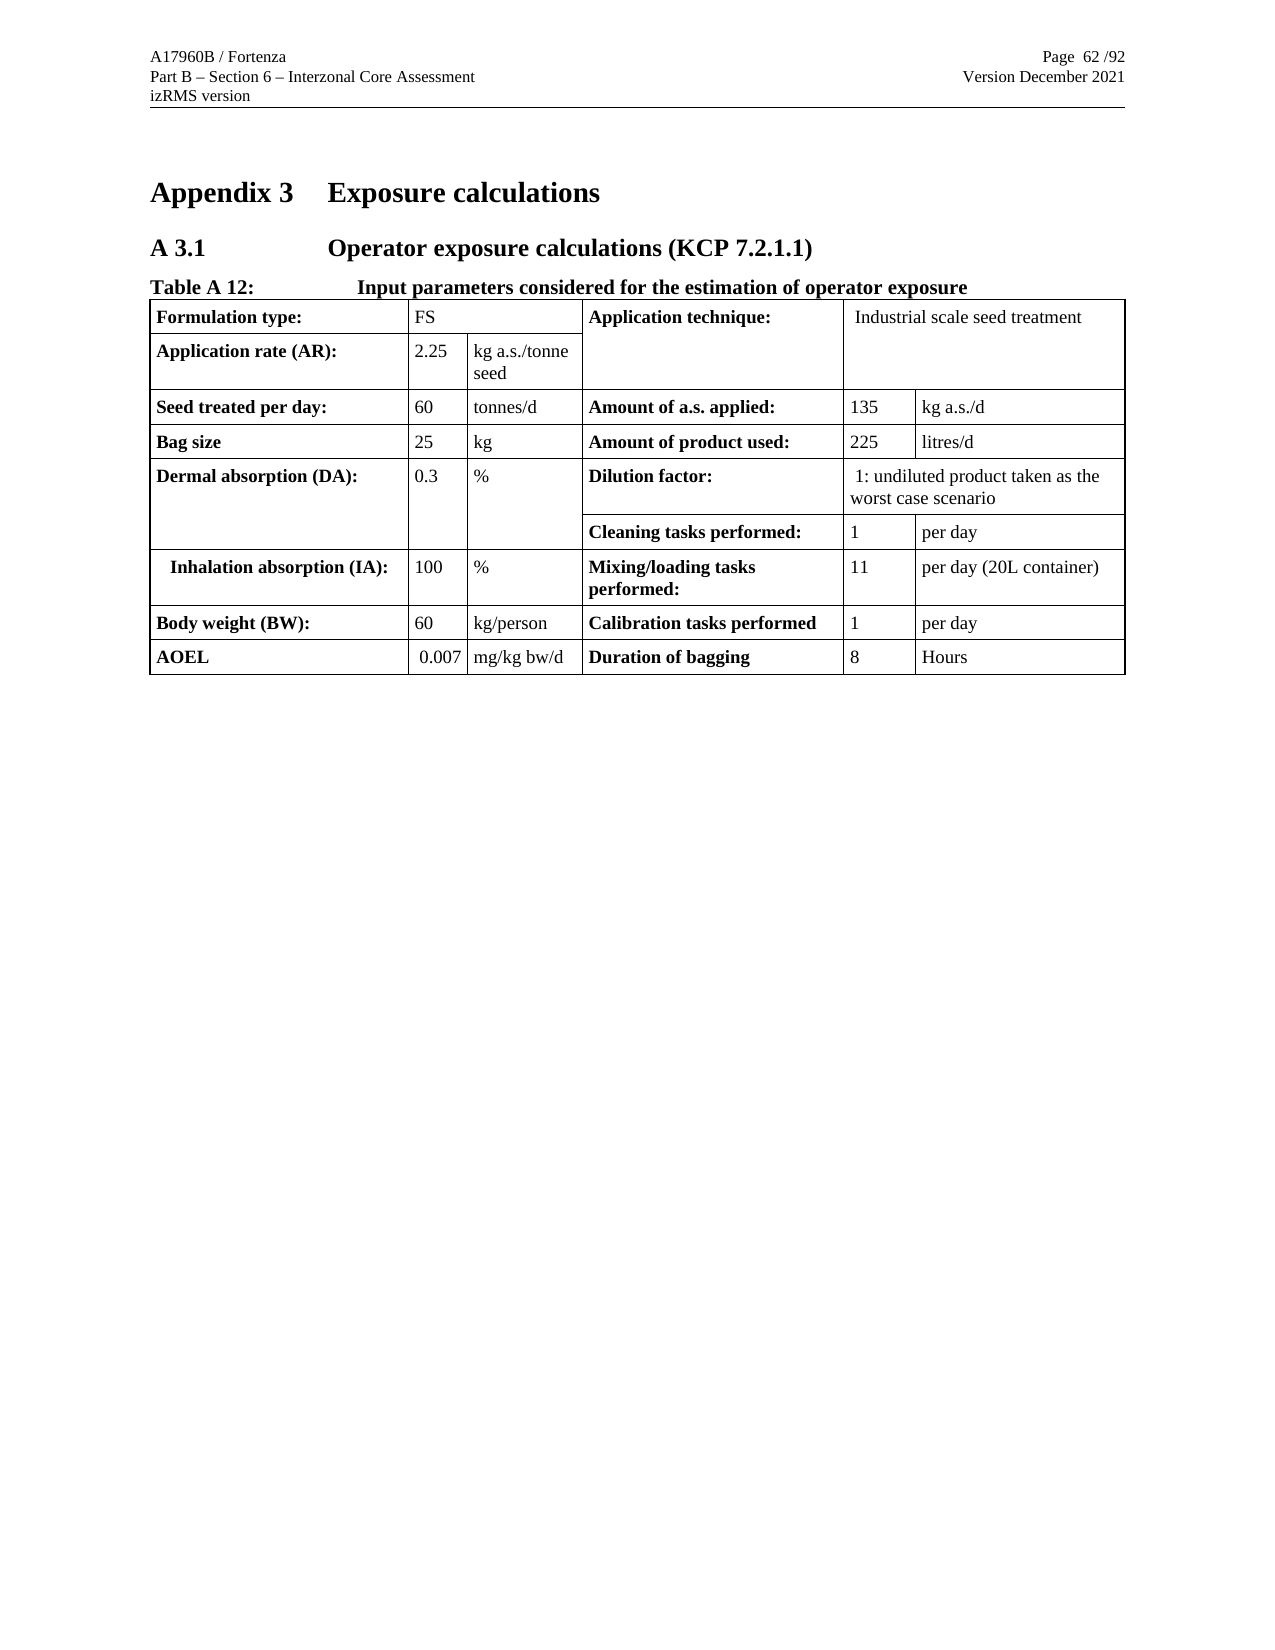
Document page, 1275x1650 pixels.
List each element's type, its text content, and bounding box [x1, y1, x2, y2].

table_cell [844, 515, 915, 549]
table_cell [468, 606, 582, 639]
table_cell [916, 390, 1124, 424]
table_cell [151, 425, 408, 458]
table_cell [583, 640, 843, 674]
text Exposure calculations [150, 175, 1125, 208]
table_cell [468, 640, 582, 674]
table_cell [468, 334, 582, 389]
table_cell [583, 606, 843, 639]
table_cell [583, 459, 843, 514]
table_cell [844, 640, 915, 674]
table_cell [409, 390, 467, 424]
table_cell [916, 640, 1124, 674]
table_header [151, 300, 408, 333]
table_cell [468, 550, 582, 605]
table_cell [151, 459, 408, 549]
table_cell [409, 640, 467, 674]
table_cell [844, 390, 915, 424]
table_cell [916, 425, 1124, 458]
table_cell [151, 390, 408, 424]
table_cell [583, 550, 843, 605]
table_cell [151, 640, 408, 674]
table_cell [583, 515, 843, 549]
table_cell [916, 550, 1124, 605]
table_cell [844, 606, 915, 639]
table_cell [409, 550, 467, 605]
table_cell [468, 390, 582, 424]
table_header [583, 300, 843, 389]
text Table A 12: Input parameters considered for the estimation of operator exposure [150, 275, 1125, 299]
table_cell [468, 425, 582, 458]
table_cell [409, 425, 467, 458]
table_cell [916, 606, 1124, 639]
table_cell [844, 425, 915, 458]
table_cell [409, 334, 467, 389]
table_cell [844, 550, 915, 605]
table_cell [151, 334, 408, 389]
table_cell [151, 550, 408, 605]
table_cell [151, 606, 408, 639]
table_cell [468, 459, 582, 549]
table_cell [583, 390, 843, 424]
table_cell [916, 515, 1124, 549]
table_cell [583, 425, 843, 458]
text Operator exposure calculations (KCP 7.2.1.1) [150, 233, 1125, 262]
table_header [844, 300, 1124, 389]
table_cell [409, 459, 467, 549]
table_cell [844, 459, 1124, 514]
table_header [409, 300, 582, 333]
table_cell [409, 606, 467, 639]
